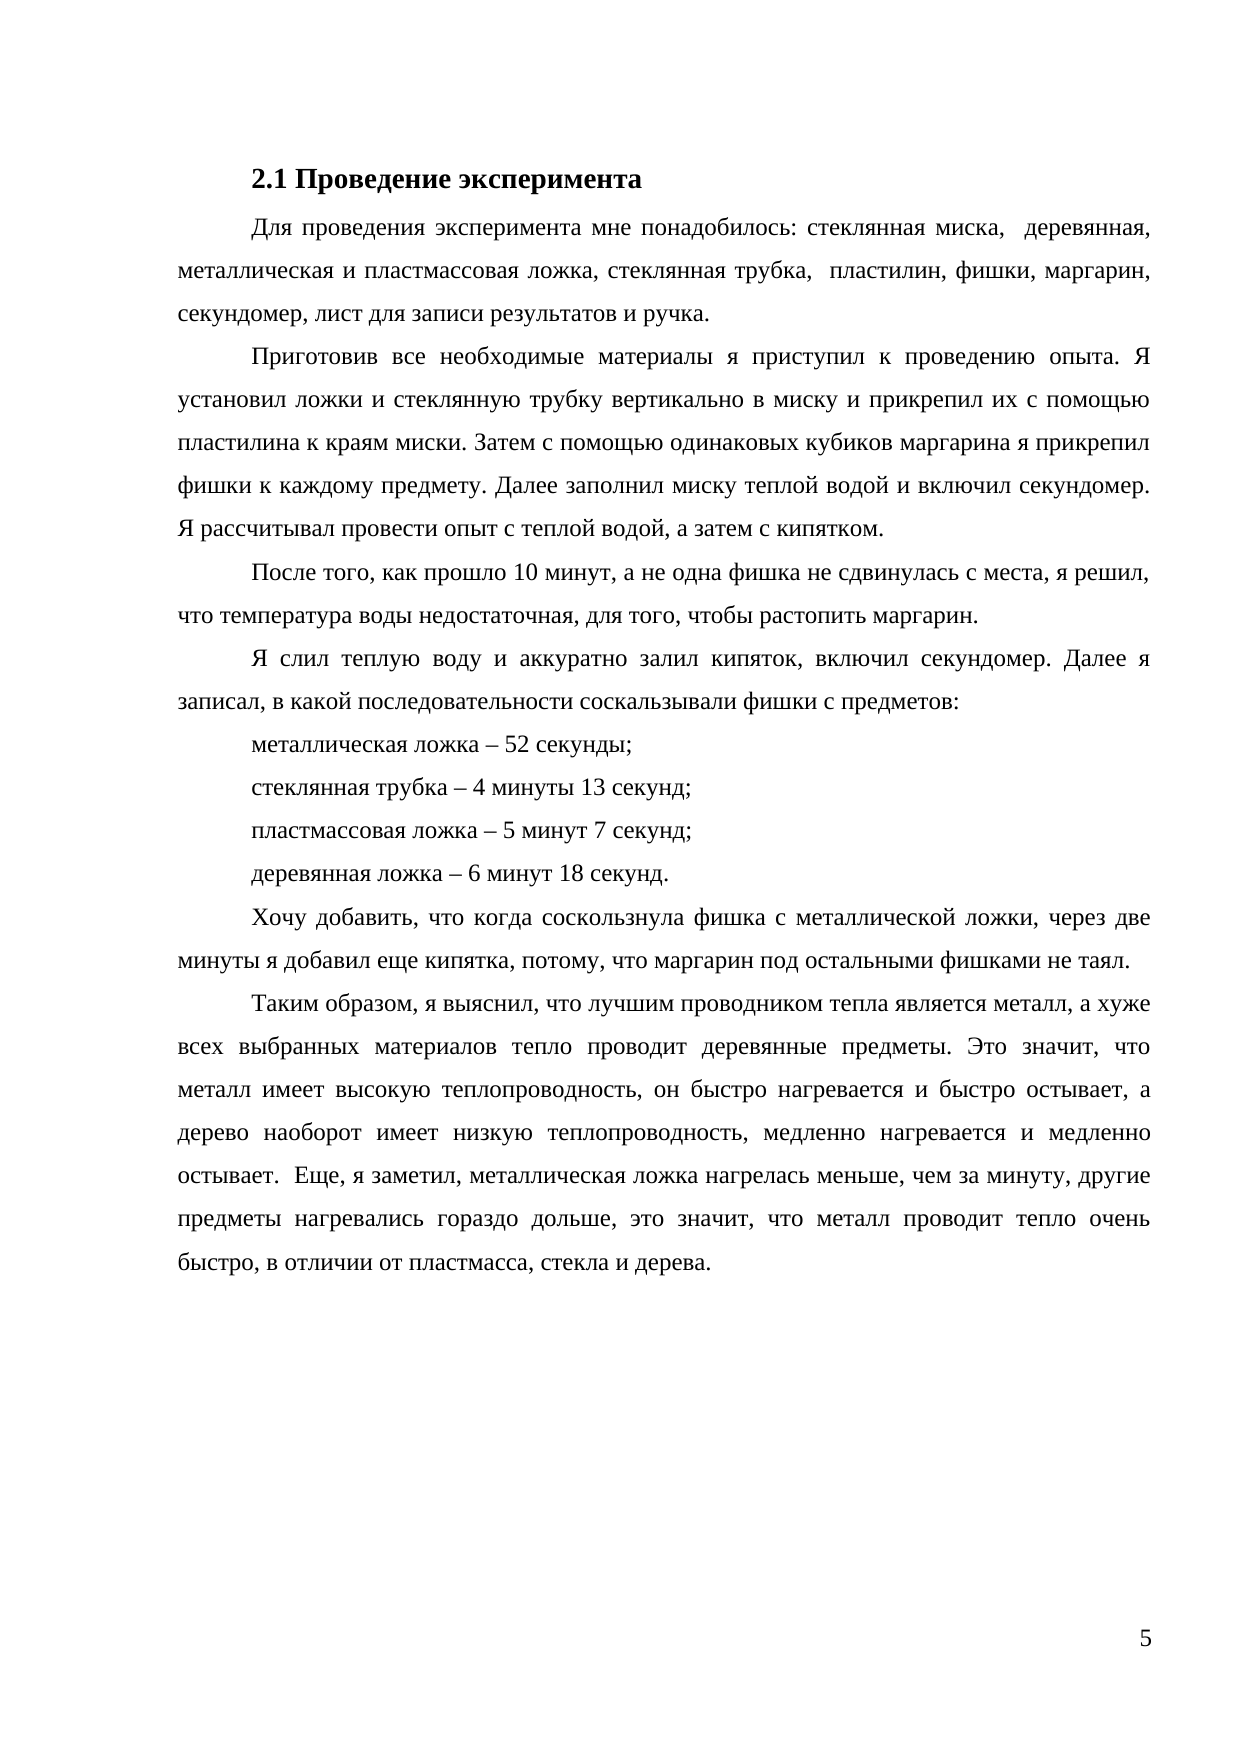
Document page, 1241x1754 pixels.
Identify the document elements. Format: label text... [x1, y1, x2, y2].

text пластмассовая ложка – 5 минут 7 секунд; [177, 815, 1152, 844]
text металлическая ложка – 52 секунды; [177, 729, 1152, 758]
text Таким образом, я выяснил, что лучшим проводником тепла является металл, а хуже всех выбранных материалов тепло проводит деревянные предметы. Это значит, что металл имеет высокую теплопроводность, он быстро нагревается и быстро остывает, а дерево наоборот имеет низкую теплопроводность, медленно нагревается и медленно остывает. Еще, я заметил, металлическая ложка нагрелась меньше, чем за минуту, другие предметы нагревались гораздо дольше, это значит, что металл проводит тепло очень быстро, в отличии от пластмасса, стекла и дерева. [177, 988, 1152, 1275]
text 2.1 Проведение эксперимента [177, 161, 1152, 195]
text деревянная ложка – 6 минут 18 секунд. [177, 858, 1152, 887]
text Хочу добавить, что когда соскользнула фишка с металлической ложки, через две минуты я добавил еще кипятка, потому, что маргарин под остальными фишками не таял. [177, 902, 1152, 973]
text Для проведения эксперимента мне понадобилось: стеклянная миска, деревянная, металлическая и пластмассовая ложка, стеклянная трубка, пластилин, фишки, маргарин, секундомер, лист для записи результатов и ручка. [177, 212, 1152, 327]
text стеклянная трубка – 4 минуты 13 секунд; [177, 772, 1152, 801]
text Приготовив все необходимые материалы я приступил к проведению опыта. Я установил ложки и стеклянную трубку вертикально в миску и прикрепил их с помощью пластилина к краям миски. Затем с помощью одинаковых кубиков маргарина я прикрепил фишки к каждому предмету. Далее заполнил миску теплой водой и включил секундомер. Я рассчитывал провести опыт с теплой водой, а затем с кипятком. [177, 341, 1152, 542]
text После того, как прошло 10 минут, а не одна фишка не сдвинулась с места, я решил, что температура воды недостаточная, для того, чтобы растопить маргарин. [177, 557, 1152, 628]
text Я слил теплую воду и аккуратно залил кипяток, включил секундомер. Далее я записал, в какой последовательности соскальзывали фишки с предметов: [177, 643, 1152, 715]
